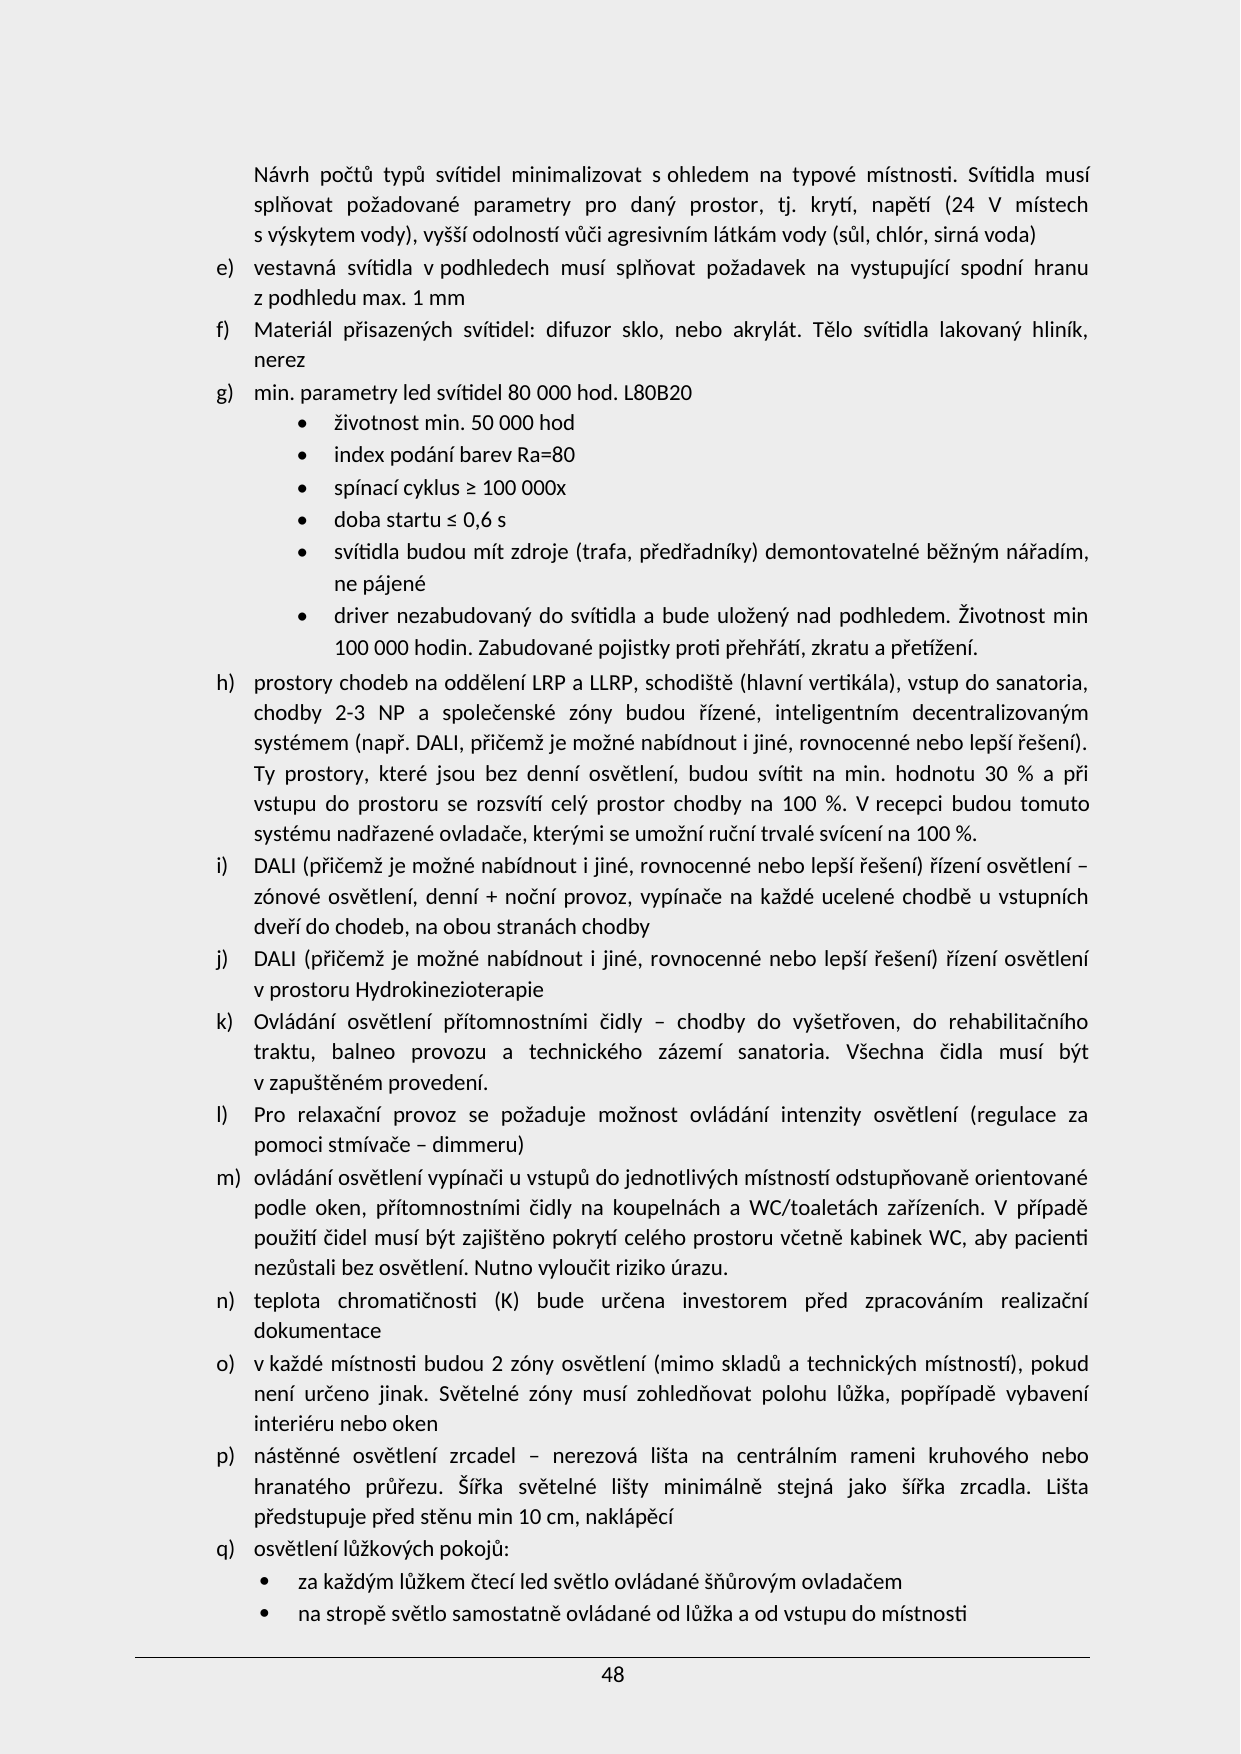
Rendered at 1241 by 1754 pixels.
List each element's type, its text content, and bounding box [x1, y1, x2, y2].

list teplota chromatičnosti (K) bude určena investorem před zpracováním realizační dokumentace [216, 1286, 1090, 1344]
list min. parametry led svítidel 80 000 hod. L80B20 [216, 378, 1090, 406]
list osvětlení lůžkových pokojů: [216, 1534, 1090, 1562]
list vestavná svítidla v podhledech musí splňovat požadavek na vystupující spodní hranu z podhledu max. 1 mm [216, 253, 1090, 311]
list DALI (přičemž je možné nabídnout i jiné, rovnocenné nebo lepší řešení) řízení osvětlení – zónové osvětlení, denní + noční provoz, vypínače na každé ucelené chodbě u vstupních dveří do chodeb, na obou stranách chodby [216, 852, 1090, 940]
list v každé místnosti budou 2 zóny osvětlení (mimo skladů a technických místností), pokud není určeno jinak. Světelné zóny musí zohledňovat polohu lůžka, popřípadě vybavení interiéru nebo oken [216, 1349, 1090, 1437]
list index podání barev Ra=80 [296, 440, 1090, 468]
list za každým lůžkem čtecí led světlo ovládané šňůrovým ovladačem [260, 1567, 1090, 1595]
list ovládání osvětlení vypínači u vstupů do jednotlivých místností odstupňovaně orientované podle oken, přítomnostními čidly na koupelnách a WC/toaletách zařízeních. V případě použití čidel musí být zajištěno pokrytí celého prostoru včetně kabinek WC, aby pacienti nezůstali bez osvětlení. Nutno vyloučit riziko úrazu. [216, 1163, 1090, 1281]
list svítidla budou mít zdroje (trafa, předřadníky) demontovatelné běžným nářadím, ne pájené [296, 537, 1090, 597]
list na stropě světlo samostatně ovládané od lůžka a od vstupu do místnosti [260, 1599, 1090, 1627]
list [216, 160, 1090, 248]
list spínací cyklus ≥ 100 000x [296, 473, 1090, 501]
list Pro relaxační provoz se požaduje možnost ovládání intenzity osvětlení (regulace za pomoci stmívače – dimmeru) [216, 1100, 1090, 1158]
list nástěnné osvětlení zrcadel – nerezová lišta na centrálním rameni kruhového nebo hranatého průřezu. Šířka světelné lišty minimálně stejná jako šířka zrcadla. Lišta předstupuje před stěnu min 10 cm, naklápěcí [216, 1442, 1090, 1530]
list Materiál přisazených svítidel: difuzor sklo, nebo akrylát. Tělo svítidla lakovaný hliník, nerez [216, 315, 1090, 373]
list prostory chodeb na oddělení LRP a LLRP, schodiště (hlavní vertikála), vstup do sanatoria, chodby 2-3 NP a společenské zóny budou řízené, inteligentním decentralizovaným systémem (např. DALI, přičemž je možné nabídnout i jiné, rovnocenné nebo lepší řešení). Ty prostory, které jsou bez denní osvětlení, budou svítit na min. hodnotu 30 % a při vstupu do prostoru se rozsvítí celý prostor chodby na 100 %. V recepci budou tomuto systému nadřazené ovladače, kterými se umožní ruční trvalé svícení na 100 %. [216, 668, 1090, 847]
list životnost min. 50 000 hod [296, 408, 1090, 436]
list Ovládání osvětlení přítomnostními čidly – chodby do vyšetřoven, do rehabilitačního traktu, balneo provozu a technického zázemí sanatoria. Všechna čidla musí být v zapuštěném provedení. [216, 1007, 1090, 1096]
list DALI (přičemž je možné nabídnout i jiné, rovnocenné nebo lepší řešení) řízení osvětlení v prostoru Hydrokinezioterapie [216, 944, 1090, 1003]
list doba startu ≤ 0,6 s [296, 505, 1090, 533]
list driver nezabudovaný do svítidla a bude uložený nad podhledem. Životnost min 100 000 hodin. Zabudované pojistky proti přehřátí, zkratu a přetížení. [296, 601, 1090, 662]
